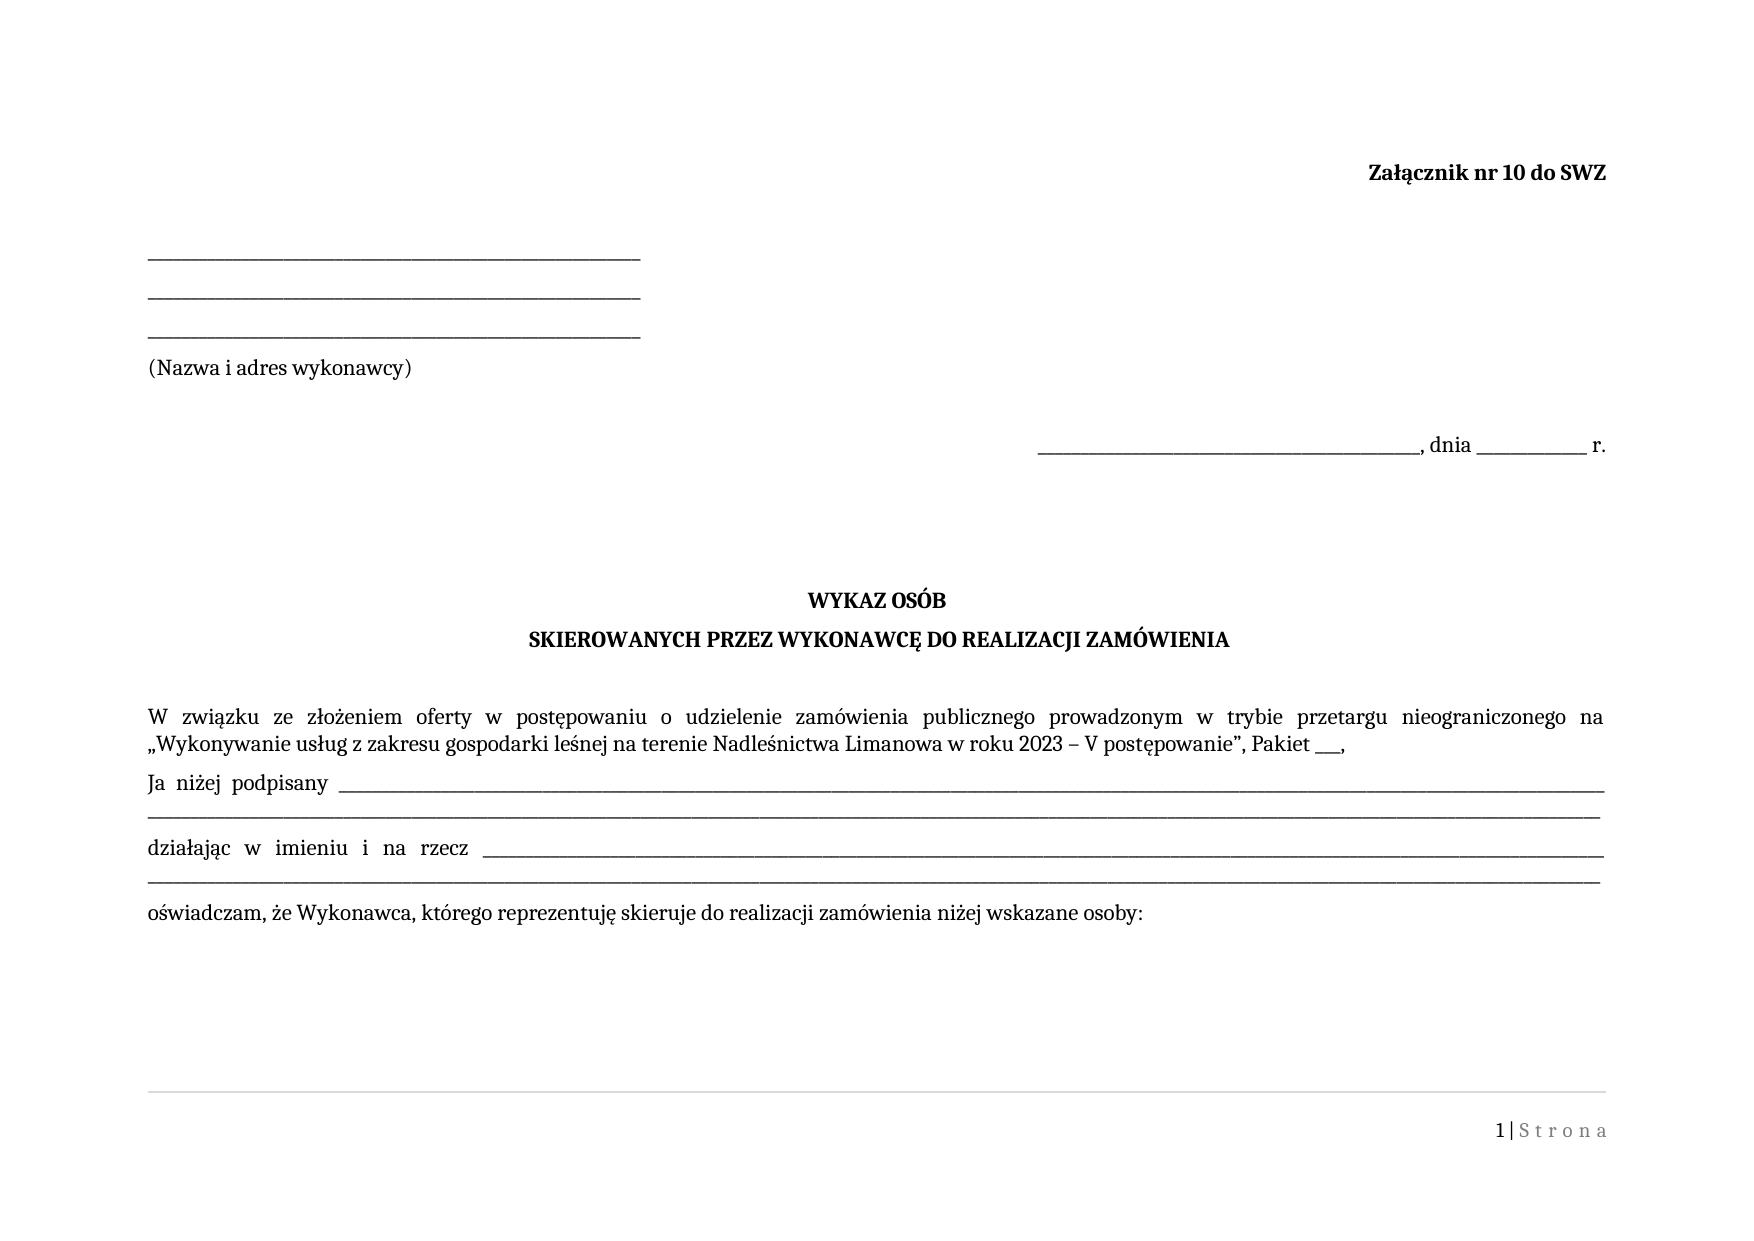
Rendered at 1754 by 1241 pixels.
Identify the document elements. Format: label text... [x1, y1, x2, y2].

text _____________________________________________, dnia _____________ r. [148, 432, 1606, 458]
text W związku ze złożeniem oferty w postępowaniu o udzielenie zamówienia publicznego prowadzonym w trybie przetargu nieograniczonego na „Wykonywanie usług z zakresu gospodarki leśnej na terenie Nadleśnictwa Limanowa w roku 2023 – V postępowanie”, Pakiet ___, [148, 704, 1606, 757]
text Załącznik nr 10 do SWZ [148, 160, 1606, 186]
text (Nazwa i adres wykonawcy) [148, 354, 1606, 381]
text __________________________________________________________ [148, 316, 1606, 342]
text oświadczam, że Wykonawca, którego reprezentuję skieruje do realizacji zamówienia niżej wskazane osoby: [148, 900, 1606, 926]
text __________________________________________________________ [148, 277, 1606, 303]
text WYKAZ OSÓB [148, 587, 1606, 614]
text działając w imieniu i na rzecz ____________________________________________________________________________________________________________________________________ ___________________________________________________________________________________________________________________________________________________________________________ [148, 834, 1606, 887]
text Ja niżej podpisany _____________________________________________________________________________________________________________________________________________________ ___________________________________________________________________________________________________________________________________________________________________________ [148, 769, 1606, 822]
text SKIEROWANYCH PRZEZ WYKONAWCĘ DO REALIZACJI ZAMÓWIENIA [148, 626, 1606, 653]
text __________________________________________________________ [148, 238, 1606, 264]
